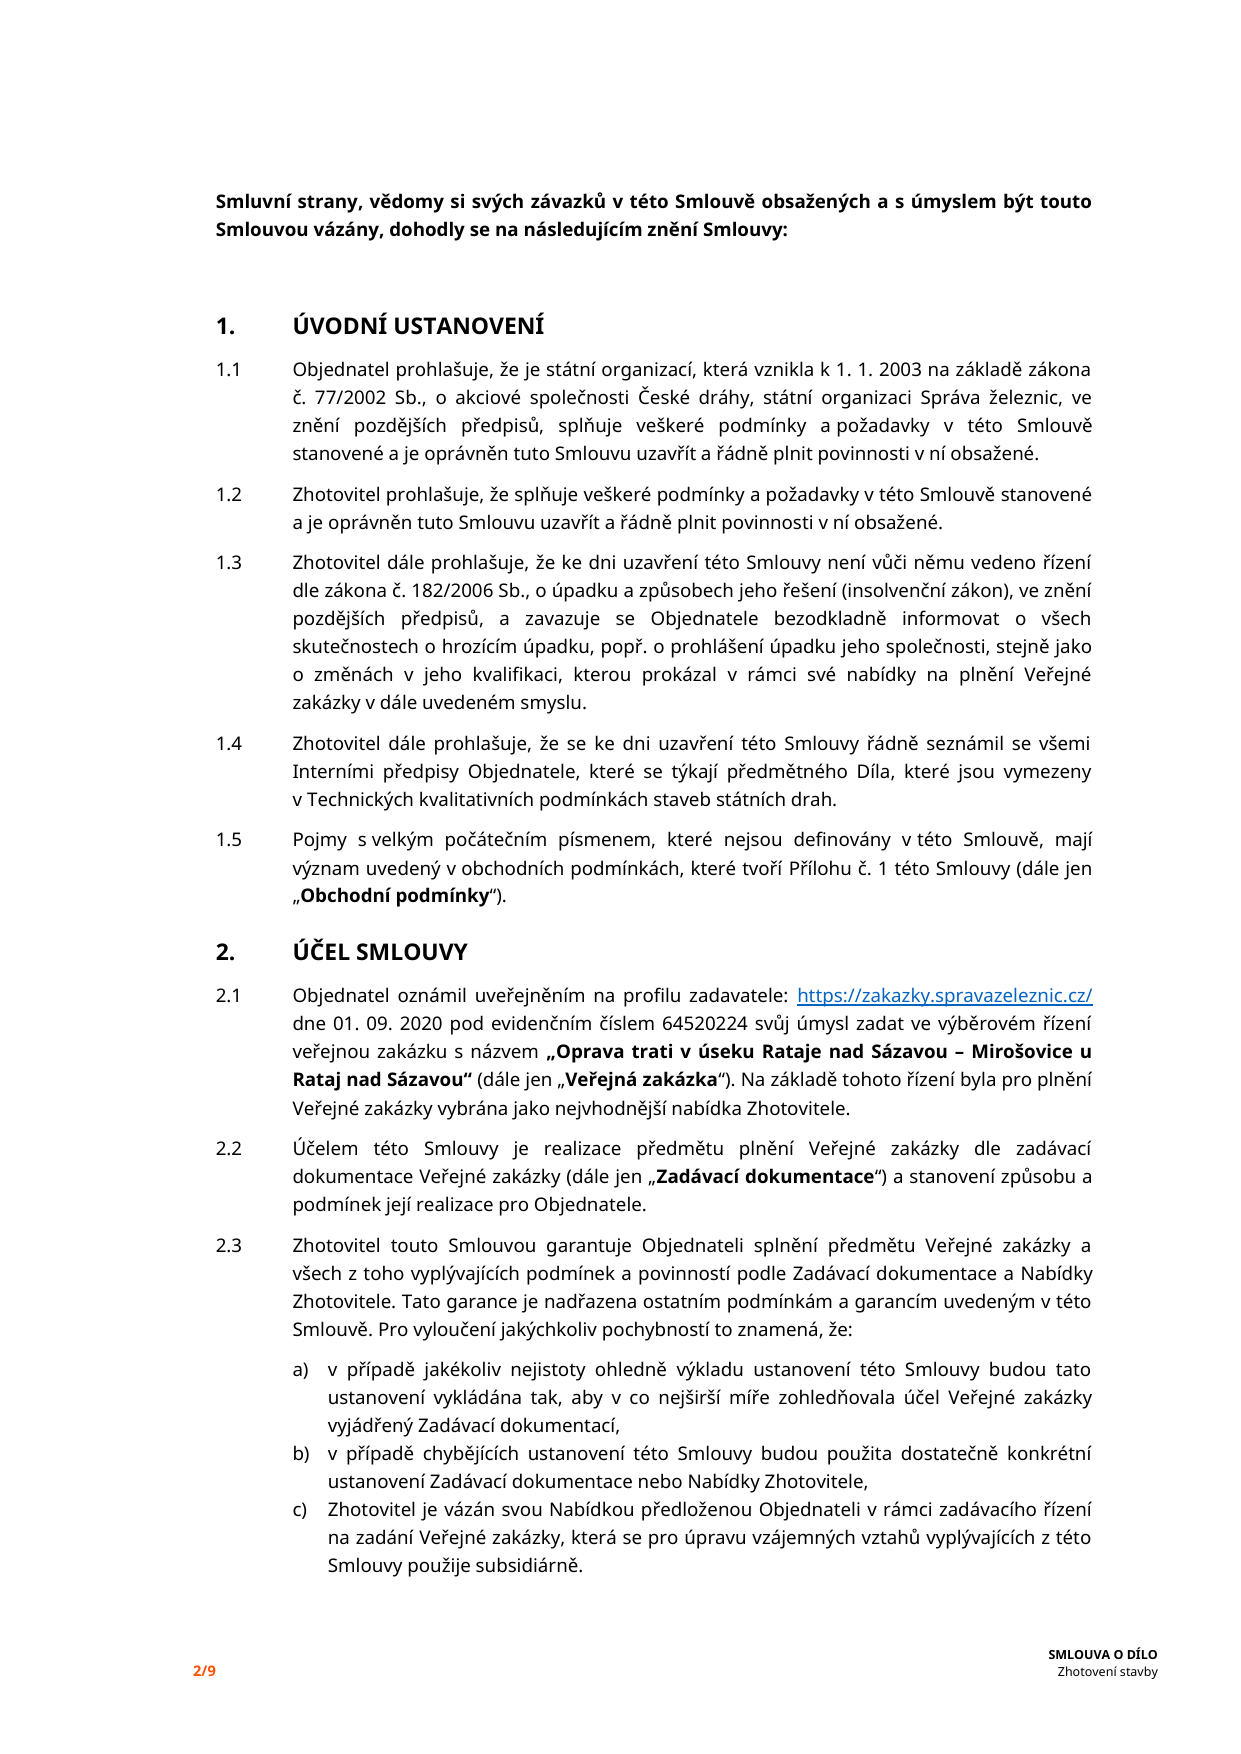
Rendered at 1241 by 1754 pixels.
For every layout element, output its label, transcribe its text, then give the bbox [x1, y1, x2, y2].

text Zhotovitel touto Smlouvou garantuje Objednateli splnění předmětu Veřejné zakázky a všech z toho vyplývajících podmínek a povinností podle Zadávací dokumentace a Nabídky Zhotovitele. Tato garance je nadřazena ostatním podmínkám a garancím uvedeným v této Smlouvě. Pro vyloučení jakýchkoliv pochybností to znamená, že: [216, 1232, 1093, 1341]
text ÚČEL SMLOUVY [216, 936, 1093, 967]
text Zhotovitel je vázán svou Nabídkou předloženou Objednateli v rámci zadávacího řízení na zadání Veřejné zakázky, která se pro úpravu vzájemných vztahů vyplývajících z této Smlouvy použije subsidiárně. [292, 1497, 1093, 1578]
text Smluvní strany, vědomy si svých závazků v této Smlouvě obsažených a s úmyslem být touto Smlouvou vázány, dohodly se na následujícím znění Smlouvy: [216, 188, 1093, 242]
text ÚVODNÍ USTANOVENÍ [216, 309, 1093, 341]
text Pojmy s velkým počátečním písmenem, které nejsou definovány v této Smlouvě, mají význam uvedený v obchodních podmínkách, které tvoří Přílohu č. 1 této Smlouvy (dále jen „Obchodní podmínky“). [216, 827, 1093, 908]
text v případě chybějících ustanovení této Smlouvy budou použita dostatečně konkrétní ustanovení Zadávací dokumentace nebo Nabídky Zhotovitele, [292, 1441, 1093, 1494]
text Objednatel prohlašuje, že je státní organizací, která vznikla k 1. 1. 2003 na základě zákona č. 77/2002 Sb., o akciové společnosti České dráhy, státní organizaci Správa železnic, ve znění pozdějších předpisů, splňuje veškeré podmínky a požadavky v této Smlouvě stanovené a je oprávněn tuto Smlouvu uzavřít a řádně plnit povinnosti v ní obsažené. [216, 356, 1093, 466]
text Objednatel oznámil uveřejněním na profilu zadavatele: https://zakazky.spravazeleznic.cz/ dne 01. 09. 2020 pod evidenčním číslem 64520224 svůj úmysl zadat ve výběrovém řízení veřejnou zakázku s názvem „Oprava trati v úseku Rataje nad Sázavou – Mirošovice u Rataj nad Sázavou“ (dále jen „Veřejná zakázka“). Na základě tohoto řízení byla pro plnění Veřejné zakázky vybrána jako nejvhodnější nabídka Zhotovitele. [216, 983, 1093, 1120]
text Účelem této Smlouvy je realizace předmětu plnění Veřejné zakázky dle zadávací dokumentace Veřejné zakázky (dále jen „Zadávací dokumentace“) a stanovení způsobu a podmínek její realizace pro Objednatele. [216, 1135, 1093, 1217]
text Zhotovitel dále prohlašuje, že se ke dni uzavření této Smlouvy řádně seznámil se všemi Interními předpisy Objednatele, které se týkají předmětného Díla, které jsou vymezeny v Technických kvalitativních podmínkách staveb státních drah. [216, 730, 1093, 812]
text Zhotovitel prohlašuje, že splňuje veškeré podmínky a požadavky v této Smlouvě stanovené a je oprávněn tuto Smlouvu uzavřít a řádně plnit povinnosti v ní obsažené. [216, 481, 1093, 534]
text Zhotovitel dále prohlašuje, že ke dni uzavření této Smlouvy není vůči němu vedeno řízení dle zákona č. 182/2006 Sb., o úpadku a způsobech jeho řešení (insolvenční zákon), ve znění pozdějších předpisů, a zavazuje se Objednatele bezodkladně informovat o všech skutečnostech o hrozícím úpadku, popř. o prohlášení úpadku jeho společnosti, stejně jako o změnách v jeho kvalifikaci, kterou prokázal v rámci své nabídky na plnění Veřejné zakázky v dále uvedeném smyslu. [216, 549, 1093, 715]
text v případě jakékoliv nejistoty ohledně výkladu ustanovení této Smlouvy budou tato ustanovení vykládána tak, aby v co nejširší míře zohledňovala účel Veřejné zakázky vyjádřený Zadávací dokumentací, [292, 1356, 1093, 1438]
